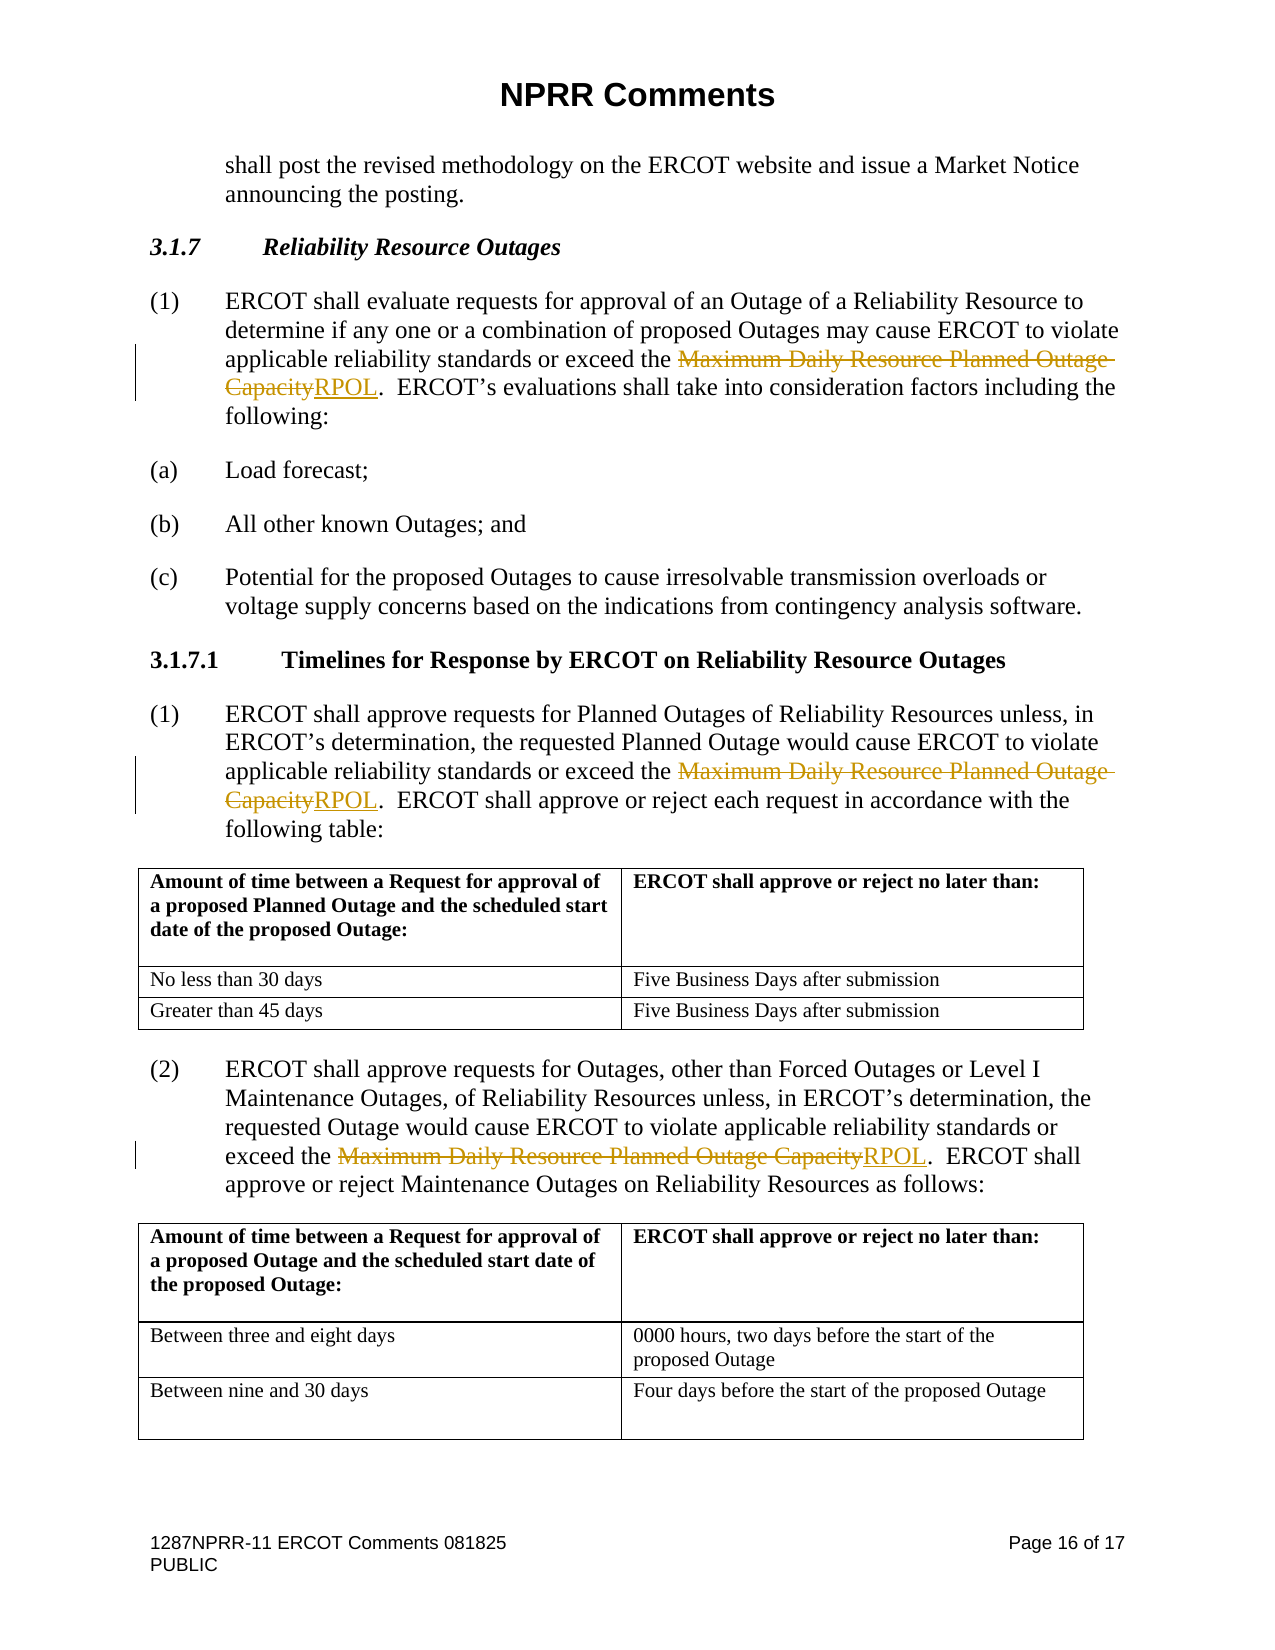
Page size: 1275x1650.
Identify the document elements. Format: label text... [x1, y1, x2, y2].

text (1) ERCOT shall approve requests for Planned Outages of Reliability Resources unless, in ERCOT’s determination, the requested Planned Outage would cause ERCOT to violate applicable reliability standards or exceed the . ERCOT shall approve or reject each request in accordance with the following table: [150, 699, 1125, 842]
table_cell Between three and eight days [139, 1323, 621, 1377]
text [150, 150, 1125, 207]
table_cell Four days before the start of the proposed Outage [622, 1378, 1083, 1438]
table_cell 0000 hours, two days before the start of the proposed Outage [622, 1323, 1083, 1377]
table_header Amount of time between a Request for approval of a proposed Planned Outage and the scheduled start date of the proposed Outage: [139, 869, 621, 966]
table_cell Five Business Days after submission [622, 967, 1083, 997]
list (a) Load forecast; [150, 455, 1125, 484]
table_cell No less than 30 days [139, 967, 621, 997]
table_cell Between nine and 30 days [139, 1378, 621, 1438]
table_header Amount of time between a Request for approval of a proposed Outage and the scheduled start date of the proposed Outage: [139, 1224, 621, 1321]
list (c) Potential for the proposed Outages to cause irresolvable transmission overloads or voltage supply concerns based on the indications from contingency analysis software. [150, 562, 1125, 620]
table_header ERCOT shall approve or reject no later than: [622, 869, 1083, 966]
table_header ERCOT shall approve or reject no later than: [622, 1224, 1083, 1321]
text (1) ERCOT shall evaluate requests for approval of an Outage of a Reliability Resource to determine if any one or a combination of proposed Outages may cause ERCOT to violate applicable reliability standards or exceed the . ERCOT’s evaluations shall take into consideration factors including the following: [150, 286, 1125, 430]
list (b) All other known Outages; and [150, 509, 1125, 537]
text 3.1.7 Reliability Resource Outages [150, 232, 1125, 261]
text 3.1.7.1 Timelines for Response by ERCOT on Reliability Resource Outages [150, 645, 1125, 674]
table_cell Greater than 45 days [139, 998, 621, 1028]
text (2) ERCOT shall approve requests for Outages, other than Forced Outages or Level I Maintenance Outages, of Reliability Resources unless, in ERCOT’s determination, the requested Outage would cause ERCOT to violate applicable reliability standards or exceed the . ERCOT shall approve or reject Maintenance Outages on Reliability Resources as follows: [150, 1054, 1125, 1198]
table_cell Five Business Days after submission [622, 998, 1083, 1028]
